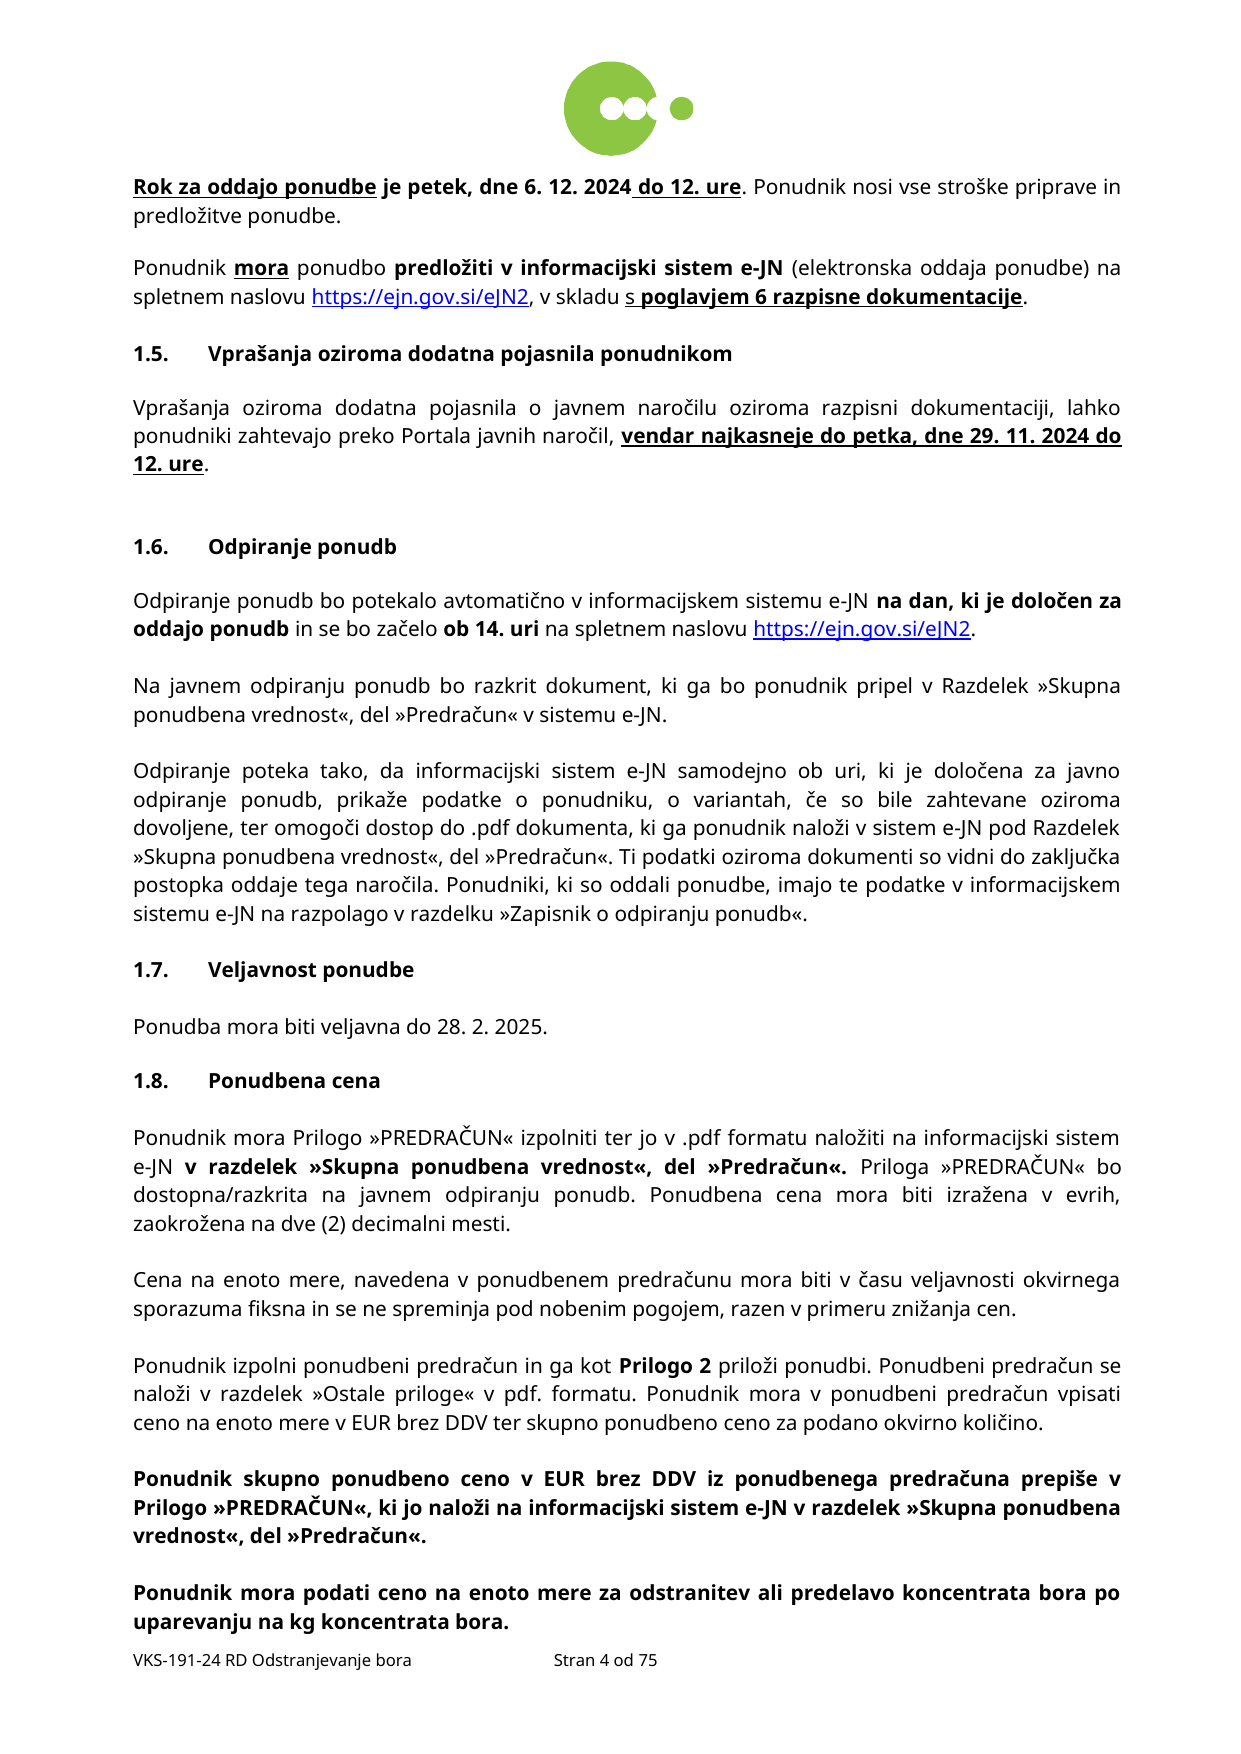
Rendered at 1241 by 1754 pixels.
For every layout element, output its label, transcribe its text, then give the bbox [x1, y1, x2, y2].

text Ponudnik mora ponudbo predložiti v informacijski sistem e-JN (elektronska oddaja ponudbe) na spletnem naslovu https://ejn.gov.si/eJN2, v skladu s poglavjem 6 razpisne dokumentacije. [133, 253, 1122, 310]
text Ponudnik mora podati ceno na enoto mere za odstranitev ali predelavo koncentrata bora po uparevanju na kg koncentrata bora. [133, 1578, 1122, 1635]
text Ponudnik izpolni ponudbeni predračun in ga kot Prilogo 2 priloži ponudbi. Ponudbeni predračun se naloži v razdelek »Ostale priloge« v pdf. formatu. Ponudnik mora v ponudbeni predračun vpisati ceno na enoto mere v EUR brez DDV ter skupno ponudbeno ceno za podano okvirno količino. [133, 1351, 1122, 1436]
text Ponudnik skupno ponudbeno ceno v EUR brez DDV iz ponudbenega predračuna prepiše v Prilogo »PREDRAČUN«, ki jo naloži na informacijski sistem e-JN v razdelek »Skupna ponudbena vrednost«, del »Predračun«. [133, 1464, 1122, 1550]
list Ponudbena cena [133, 1066, 1122, 1095]
text Na javnem odpiranju ponudb bo razkrit dokument, ki ga bo ponudnik pripel v Razdelek »Skupna ponudbena vrednost«, del »Predračun« v sistemu e-JN. [133, 671, 1122, 728]
text Vprašanja oziroma dodatna pojasnila o javnem naročilu oziroma razpisni dokumentaciji, lahko ponudniki zahtevajo preko Portala javnih naročil, vendar najkasneje do petka, dne 29. 11. 2024 do 12. ure. [133, 393, 1122, 478]
text Rok za oddajo ponudbe je petek, dne 6. 12. 2024 do 12. ure. Ponudnik nosi vse stroške priprave in predložitve ponudbe. [133, 172, 1122, 229]
text Ponudba mora biti veljavna do 28. 2. 2025. [133, 1012, 1122, 1041]
text Odpiranje ponudb bo potekalo avtomatično v informacijskem sistemu e-JN na dan, ki je določen za oddajo ponudb in se bo začelo ob 14. uri na spletnem naslovu https://ejn.gov.si/eJN2. [133, 586, 1122, 643]
list Veljavnost ponudbe [133, 956, 1122, 984]
list Vprašanja oziroma dodatna pojasnila ponudnikom [133, 339, 1122, 367]
text Ponudnik mora Prilogo »PREDRAČUN« izpolniti ter jo v .pdf formatu naložiti na informacijski sistem e-JN v razdelek »Skupna ponudbena vrednost«, del »Predračun«. Priloga »PREDRAČUN« bo dostopna/razkrita na javnem odpiranju ponudb. Ponudbena cena mora biti izražena v evrih, zaokrožena na dve (2) decimalni mesti. [133, 1123, 1122, 1237]
list Odpiranje ponudb [133, 532, 1122, 560]
text Odpiranje poteka tako, da informacijski sistem e-JN samodejno ob uri, ki je določena za javno odpiranje ponudb, prikaže podatke o ponudniku, o variantah, če so bile zahtevane oziroma dovoljene, ter omogoči dostop do .pdf dokumenta, ki ga ponudnik naloži v sistem e-JN pod Razdelek »Skupna ponudbena vrednost«, del »Predračun«. Ti podatki oziroma dokumenti so vidni do zaključka postopka oddaje tega naročila. Ponudniki, ki so oddali ponudbe, imajo te podatke v informacijskem sistemu e-JN na razpolago v razdelku »Zapisnik o odpiranju ponudb«. [133, 757, 1122, 927]
text Cena na enoto mere, navedena v ponudbenem predračunu mora biti v času veljavnosti okvirnega sporazuma fiksna in se ne spreminja pod nobenim pogojem, razen v primeru znižanja cen. [133, 1266, 1122, 1322]
